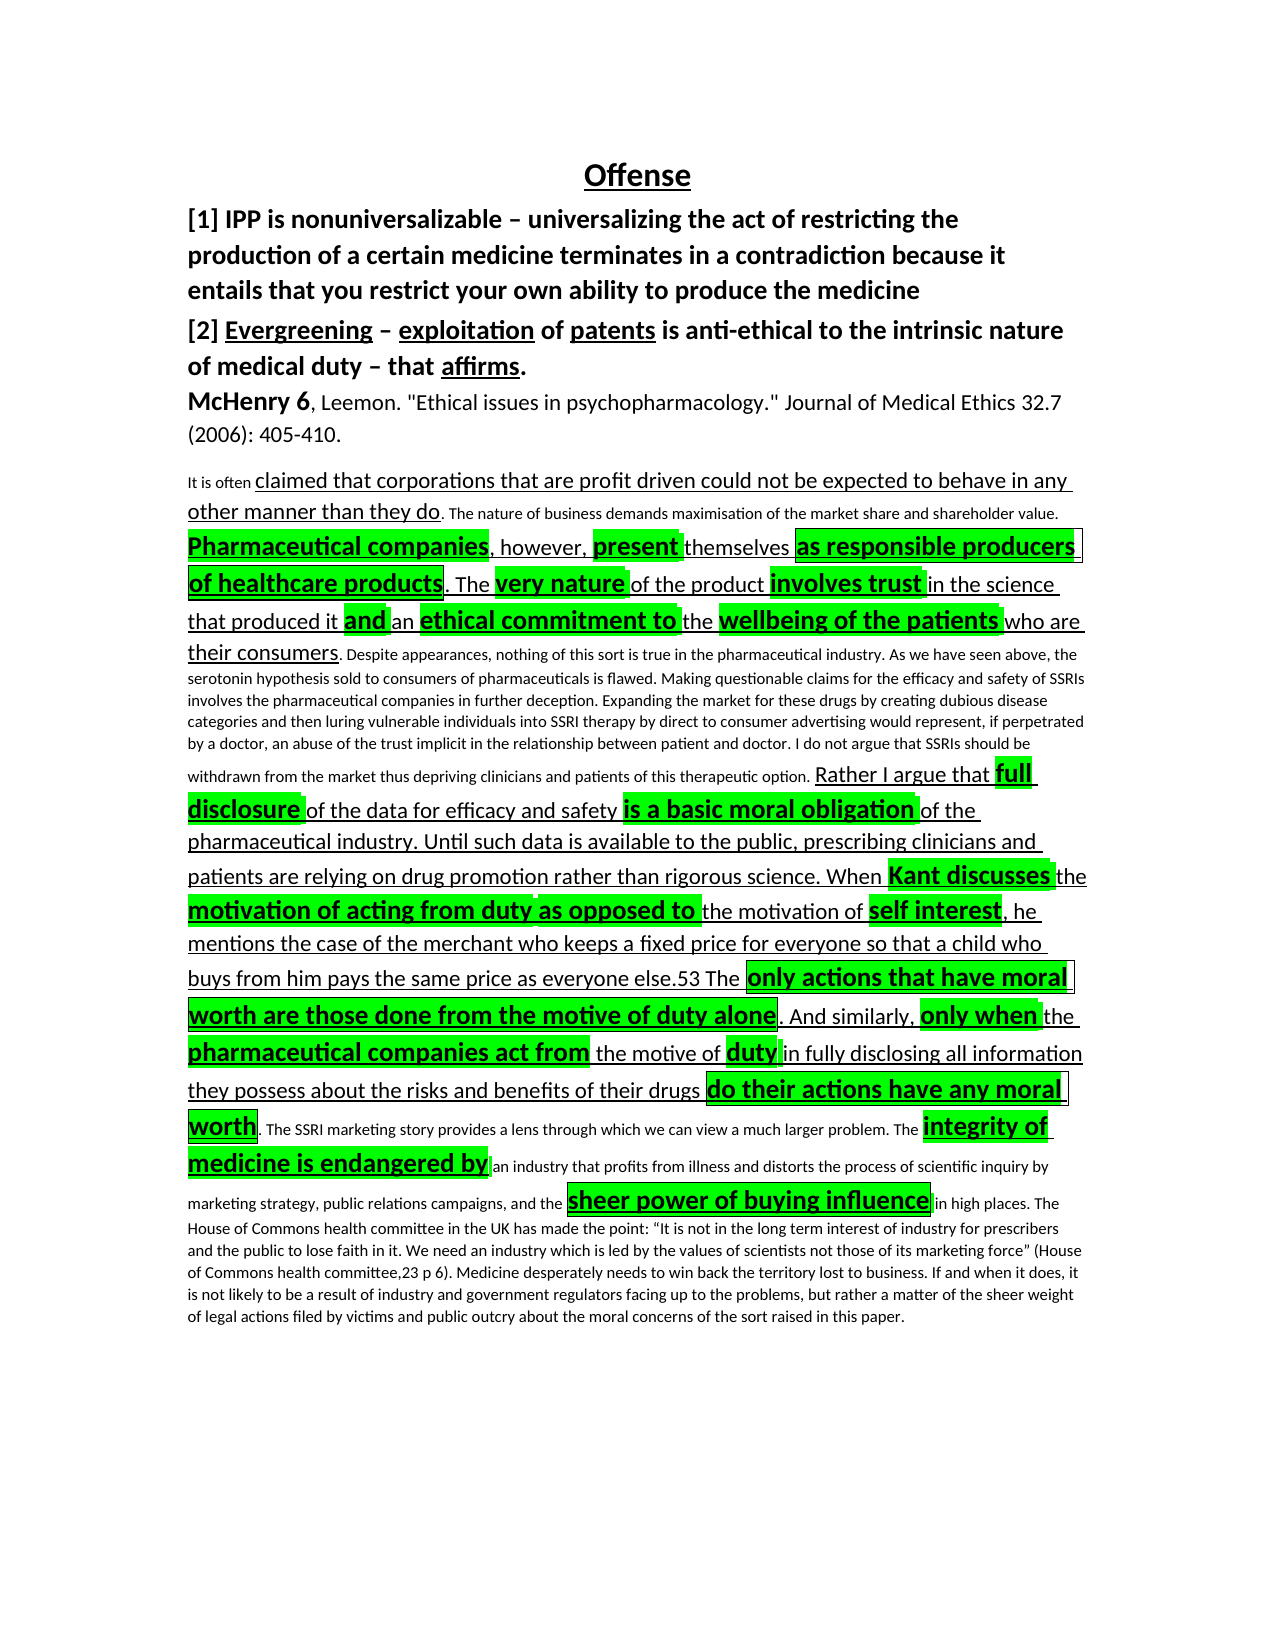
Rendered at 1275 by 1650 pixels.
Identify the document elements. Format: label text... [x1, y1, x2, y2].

subtitle Offense [187, 154, 1087, 195]
text It is often claimed that corporations that are profit driven could not be expected to behave in any other manner than they do. The nature of business demands maximisation of the market share and shareholder value. Pharmaceutical companies, however, present themselves as responsible producers of healthcare products. The very nature of the product involves trust in the science that produced it and an ethical commitment to the wellbeing of the patients who are their consumers. Despite appearances, nothing of this sort is true in the pharmaceutical industry. As we have seen above, the serotonin hypothesis sold to consumers of pharmaceuticals is flawed. Making questionable claims for the efficacy and safety of SSRIs involves the pharmaceutical companies in further deception. Expanding the market for these drugs by creating dubious disease categories and then luring vulnerable individuals into SSRI therapy by direct to consumer advertising would represent, if perpetrated by a doctor, an abuse of the trust implicit in the relationship between patient and doctor. I do not argue that SSRIs should be withdrawn from the market thus depriving clinicians and patients of this therapeutic option. Rather I argue that full disclosure of the data for efficacy and safety is a basic moral obligation of the pharmaceutical industry. Until such data is available to the public, prescribing clinicians and patients are relying on drug promotion rather than rigorous science. When Kant discusses the motivation of acting from duty as opposed to the motivation of self interest, he mentions the case of the merchant who keeps a fixed price for everyone so that a child who buys from him pays the same price as everyone else.53 The only actions that have moral worth are those done from the motive of duty alone. And similarly, only when the pharmaceutical companies act from the motive of duty in fully disclosing all information they possess about the risks and benefits of their drugs do their actions have any moral worth. The SSRI marketing story provides a lens through which we can view a much larger problem. The integrity of medicine is endangered by an industry that profits from illness and distorts the process of scientific inquiry by marketing strategy, public relations campaigns, and the sheer power of buying influence in high places. The House of Commons health committee in the UK has made the point: “It is not in the long term interest of industry for prescribers and the public to lose faith in it. We need an industry which is led by the values of scientists not those of its marketing force” (House of Commons health committee,23 p 6). Medicine desperately needs to win back the territory lost to business. If and when it does, it is not likely to be a result of industry and government regulators facing up to the problems, but rather a matter of the sheer weight of legal actions filed by victims and public outcry about the moral concerns of the sort raised in this paper. [187, 467, 1087, 886]
text It is often claimed that corporations that are profit driven could not be expected to behave in any other manner than they do. The nature of business demands maximisation of the market share and shareholder value. Pharmaceutical companies, however, present themselves as responsible producers of healthcare products. The very nature of the product involves trust in the science that produced it and an ethical commitment to the wellbeing of the patients who are their consumers. Despite appearances, nothing of this sort is true in the pharmaceutical industry. As we have seen above, the serotonin hypothesis sold to consumers of pharmaceuticals is flawed. Making questionable claims for the efficacy and safety of SSRIs involves the pharmaceutical companies in further deception. Expanding the market for these drugs by creating dubious disease categories and then luring vulnerable individuals into SSRI therapy by direct to consumer advertising would represent, if perpetrated by a doctor, an abuse of the trust implicit in the relationship between patient and doctor. I do not argue that SSRIs should be withdrawn from the market thus depriving clinicians and patients of this therapeutic option. Rather I argue that full disclosure of the data for efficacy and safety is a basic moral obligation of the pharmaceutical industry. Until such data is available to the public, prescribing clinicians and patients are relying on drug promotion rather than rigorous science. When Kant discusses the motivation of acting from duty as opposed to the motivation of self interest, he mentions the case of the merchant who keeps a fixed price for everyone so that a child who buys from him pays the same price as everyone else.53 The only actions that have moral worth are those done from the motive of duty alone. And similarly, only when the pharmaceutical companies act from the motive of duty in fully disclosing all information they possess about the risks and benefits of their drugs do their actions have any moral worth. The SSRI marketing story provides a lens through which we can view a much larger problem. The integrity of medicine is endangered by an industry that profits from illness and distorts the process of scientific inquiry by marketing strategy, public relations campaigns, and the sheer power of buying influence in high places. The House of Commons health committee in the UK has made the point: “It is not in the long term interest of industry for prescribers and the public to lose faith in it. We need an industry which is led by the values of scientists not those of its marketing force” (House of Commons health committee,23 p 6). Medicine desperately needs to win back the territory lost to business. If and when it does, it is not likely to be a result of industry and government regulators facing up to the problems, but rather a matter of the sheer weight of legal actions filed by victims and public outcry about the moral concerns of the sort raised in this paper. [187, 887, 1087, 1326]
subtitle [1] IPP is nonuniversalizable – universalizing the act of restricting the production of a certain medicine terminates in a contradiction because it entails that you restrict your own ability to produce the medicine [187, 202, 1087, 307]
text McHenry 6, Leemon. "Ethical issues in psychopharmacology." Journal of Medical Ethics 32.7 (2006): 405-410. [187, 384, 1087, 448]
subtitle [2] Evergreening – exploitation of patents is anti-ethical to the intrinsic nature of medical duty – that affirms. [187, 313, 1087, 382]
